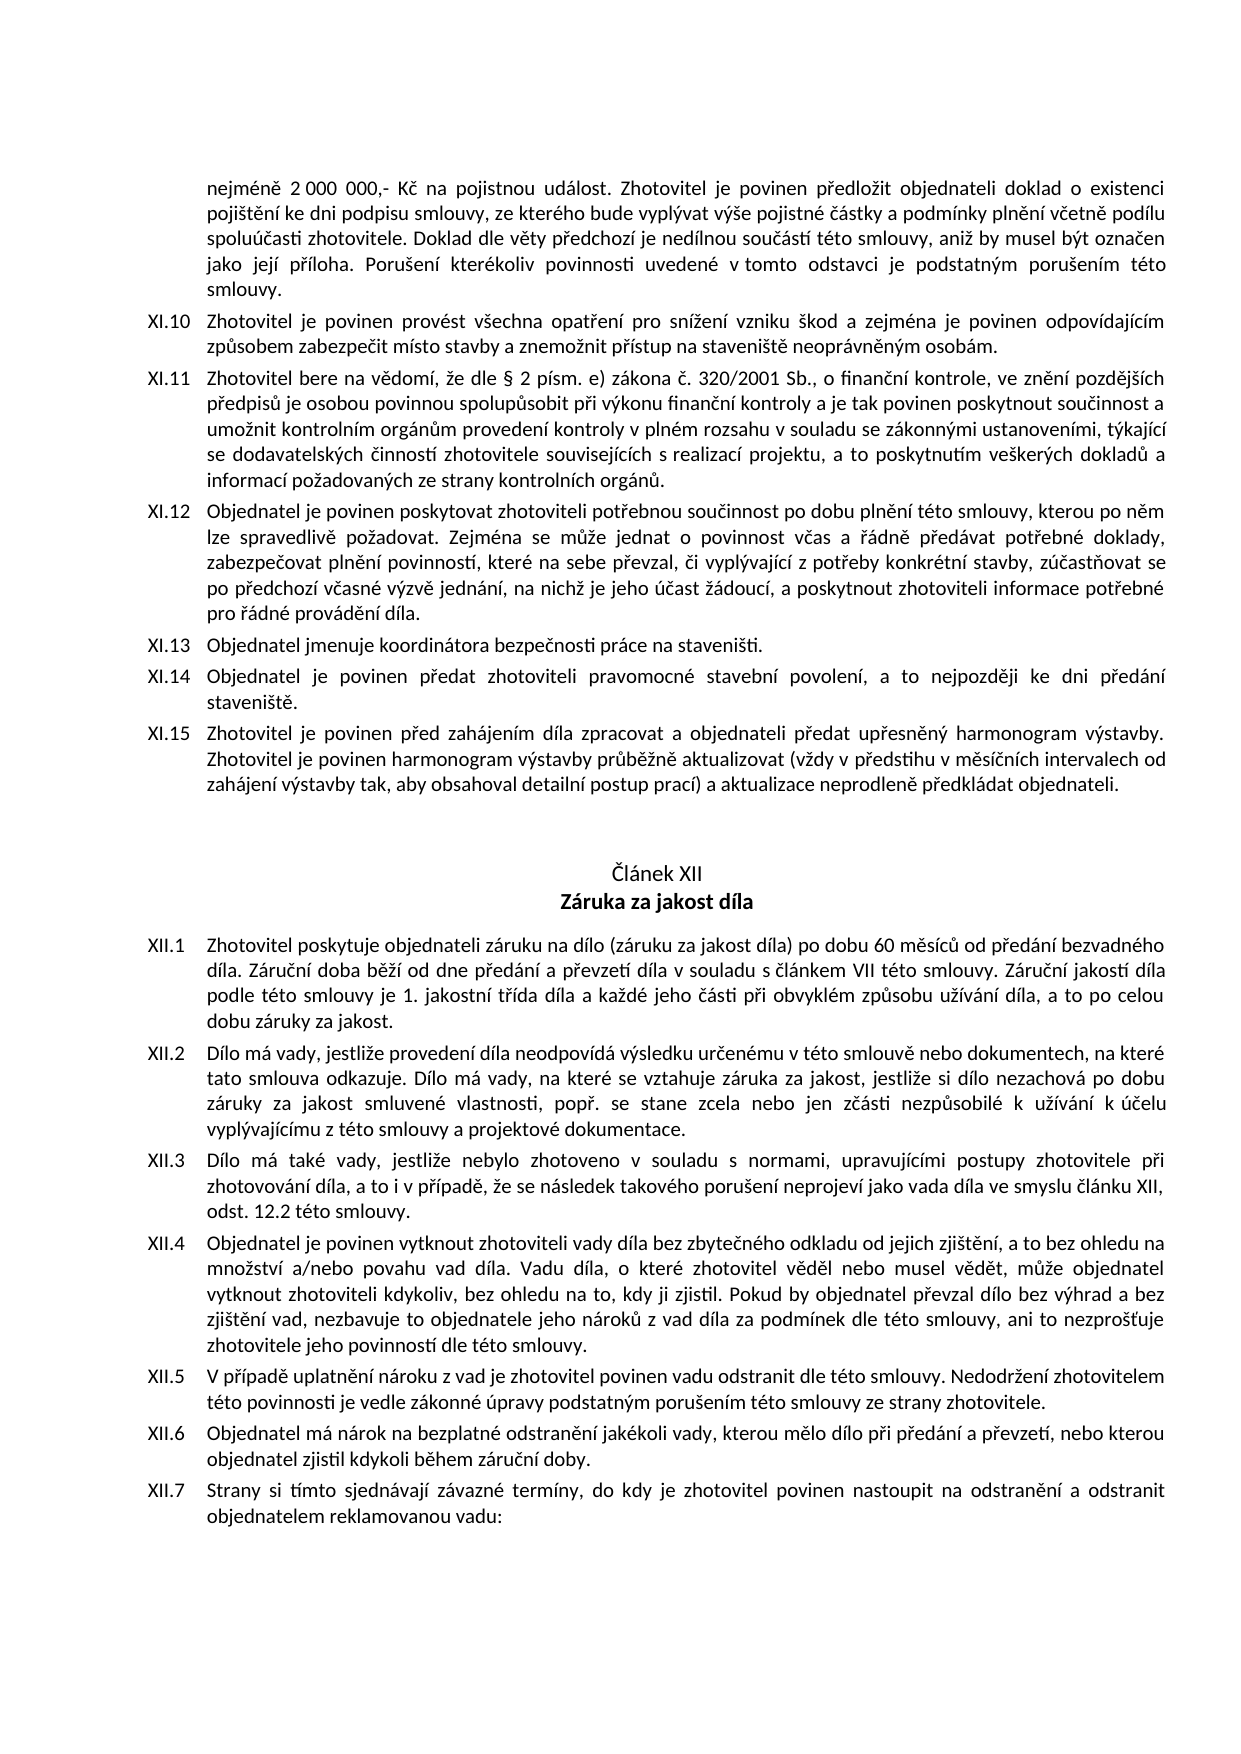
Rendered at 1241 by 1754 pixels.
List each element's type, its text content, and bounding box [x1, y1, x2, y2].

list Zhotovitel je povinen provést všechna opatření pro snížení vzniku škod a zejména je povinen odpovídajícím způsobem zabezpečit místo stavby a znemožnit přístup na staveniště neoprávněným osobám. [148, 308, 1167, 359]
list Dílo má vady, jestliže provedení díla neodpovídá výsledku určenému v této smlouvě nebo dokumentech, na které tato smlouva odkazuje. Dílo má vady, na které se vztahuje záruka za jakost, jestliže si dílo nezachová po dobu záruky za jakost smluvené vlastnosti, popř. se stane zcela nebo jen zčásti nezpůsobilé k užívání k účelu vyplývajícímu z této smlouvy a projektové dokumentace. [148, 1040, 1167, 1141]
list Objednatel má nárok na bezplatné odstranění jakékoli vady, kterou mělo dílo při předání a převzetí, nebo kterou objednatel zjistil kdykoli během záruční doby. [148, 1421, 1167, 1471]
list Objednatel je povinen poskytovat zhotoviteli potřebnou součinnost po dobu plnění této smlouvy, kterou po něm lze spravedlivě požadovat. Zejména se může jednat o povinnost včas a řádně předávat potřebné doklady, zabezpečovat plnění povinností, které na sebe převzal, či vyplývající z potřeby konkrétní stavby, zúčastňovat se po předchozí včasné výzvě jednání, na nichž je jeho účast žádoucí, a poskytnout zhotoviteli informace potřebné pro řádné provádění díla. [148, 498, 1167, 626]
list Zhotovitel je povinen před zahájením díla zpracovat a objednateli předat upřesněný harmonogram výstavby. Zhotovitel je povinen harmonogram výstavby průběžně aktualizovat (vždy v předstihu v měsíčních intervalech od zahájení výstavby tak, aby obsahoval detailní postup prací) a aktualizace neprodleně předkládat objednateli. [148, 721, 1167, 797]
list V případě uplatnění nároku z vad je zhotovitel povinen vadu odstranit dle této smlouvy. Nedodržení zhotovitelem této povinnosti je vedle zákonné úpravy podstatným porušením této smlouvy ze strany zhotovitele. [148, 1363, 1167, 1414]
list Objednatel jmenuje koordinátora bezpečnosti práce na staveništi. [148, 632, 1167, 657]
list Objednatel je povinen vytknout zhotoviteli vady díla bez zbytečného odkladu od jejich zjištění, a to bez ohledu na množství a/nebo povahu vad díla. Vadu díla, o které zhotovitel věděl nebo musel vědět, může objednatel vytknout zhotoviteli kdykoliv, bez ohledu na to, kdy ji zjistil. Pokud by objednatel převzal dílo bez výhrad a bez zjištění vad, nezbavuje to objednatele jeho nároků z vad díla za podmínek dle této smlouvy, ani to nezprošťuje zhotovitele jeho povinností dle této smlouvy. [148, 1230, 1167, 1357]
text Záruka za jakost díla [148, 887, 1167, 915]
list Zhotovitel bere na vědomí, že dle § 2 písm. e) zákona č. 320/2001 Sb., o finanční kontrole, ve znění pozdějších předpisů je osobou povinnou spolupůsobit při výkonu finanční kontroly a je tak povinen poskytnout součinnost a umožnit kontrolním orgánům provedení kontroly v plném rozsahu v souladu se zákonnými ustanoveními, týkající se dodavatelských činností zhotovitele souvisejících s realizací projektu, a to poskytnutím veškerých dokladů a informací požadovaných ze strany kontrolních orgánů. [148, 365, 1167, 492]
list Zhotovitel poskytuje objednateli záruku na dílo (záruku za jakost díla) po dobu 60 měsíců od předání bezvadného díla. Záruční doba běží od dne předání a převzetí díla v souladu s článkem VII této smlouvy. Záruční jakostí díla podle této smlouvy je 1. jakostní třída díla a každé jeho části při obvyklém způsobu užívání díla, a to po celou dobu záruky za jakost. [148, 932, 1167, 1033]
list Strany si tímto sjednávají závazné termíny, do kdy je zhotovitel povinen nastoupit na odstranění a odstranit objednatelem reklamovanou vadu: [148, 1478, 1167, 1528]
list Objednatel je povinen předat zhotoviteli pravomocné stavební povolení, a to nejpozději ke dni předání staveniště. [148, 663, 1167, 714]
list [148, 175, 1167, 302]
list Dílo má také vady, jestliže nebylo zhotoveno v souladu s normami, upravujícími postupy zhotovitele při zhotovování díla, a to i v případě, že se následek takového porušení neprojeví jako vada díla ve smyslu článku XII, odst. 12.2 této smlouvy. [148, 1148, 1167, 1224]
